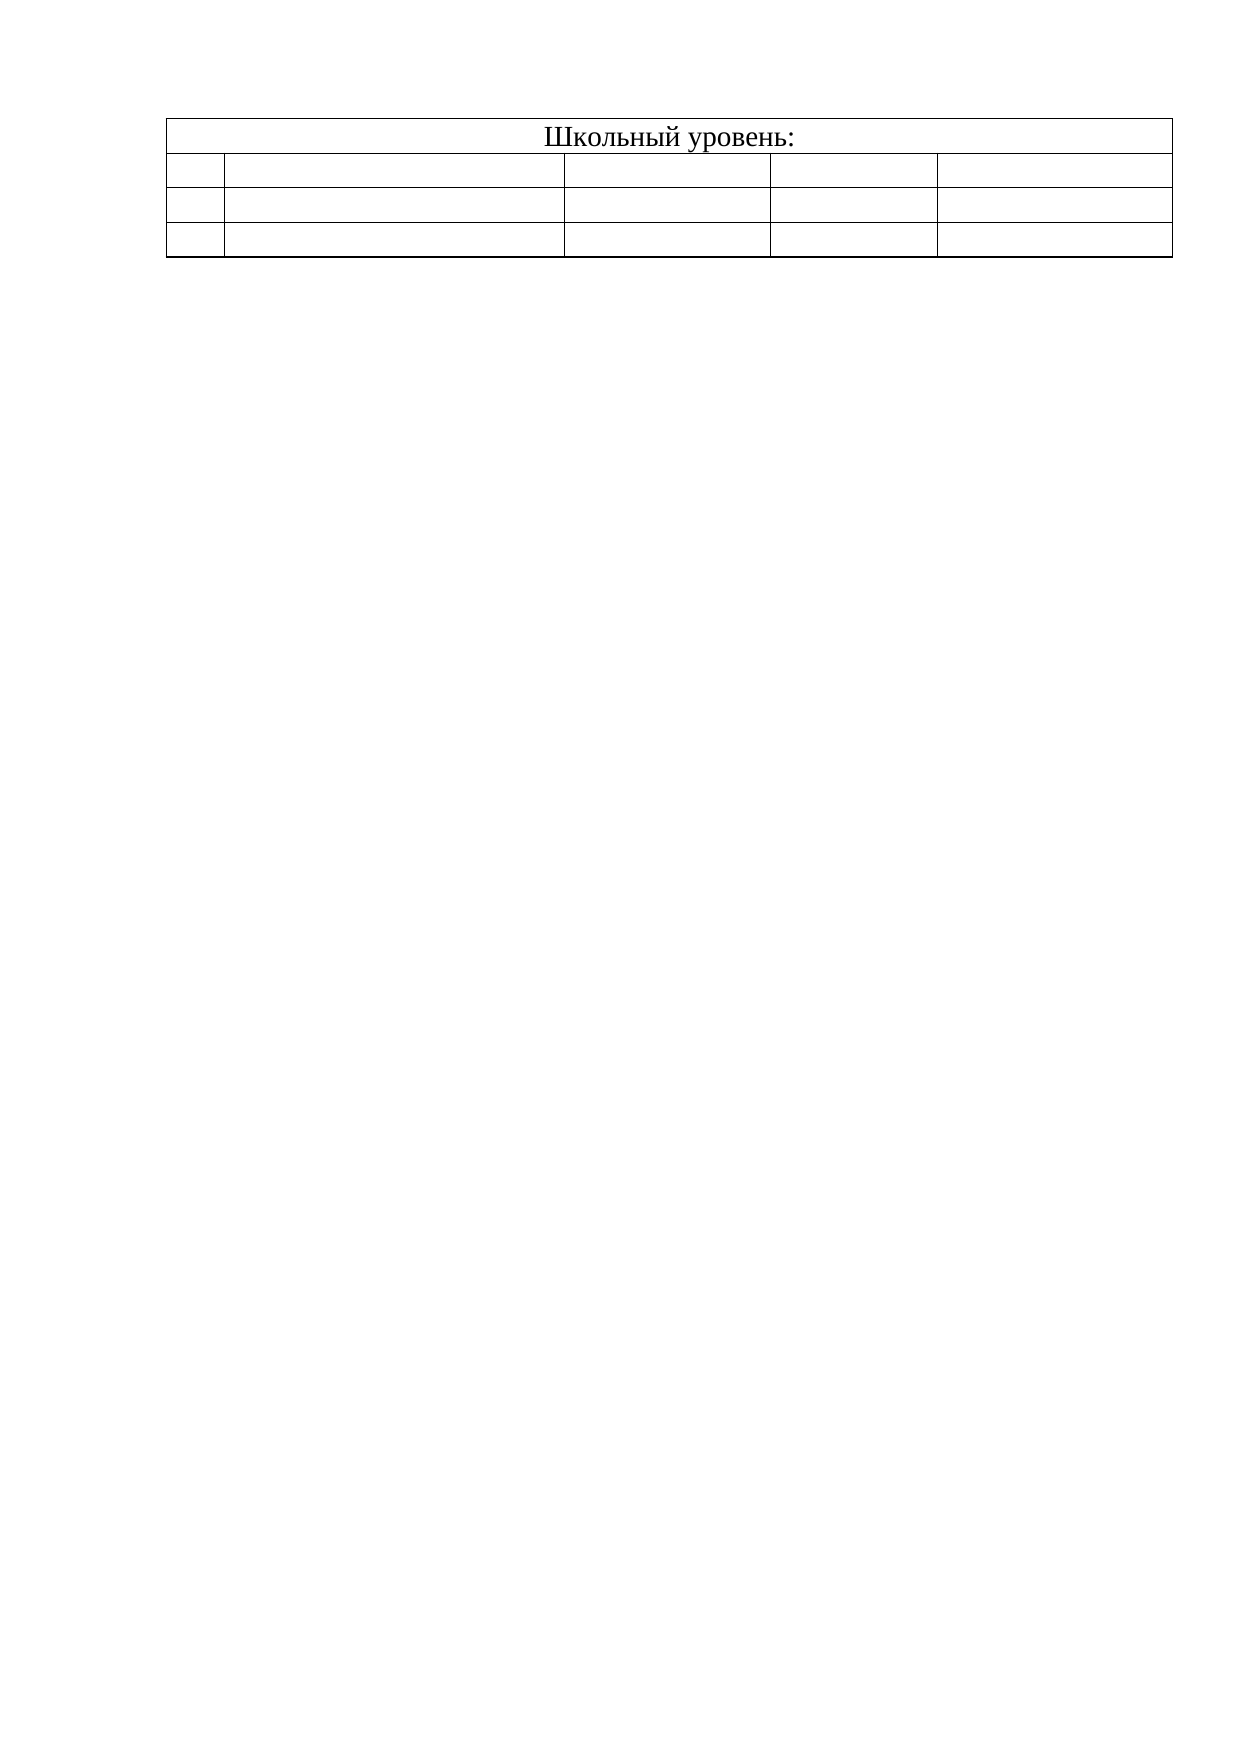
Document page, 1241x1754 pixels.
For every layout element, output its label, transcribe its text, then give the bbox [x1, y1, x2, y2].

table_cell [565, 223, 770, 256]
table_cell [167, 223, 224, 256]
table_cell [938, 223, 1172, 256]
table_cell [225, 154, 564, 187]
table_cell [771, 188, 937, 222]
table_cell [938, 188, 1172, 222]
table_cell [938, 154, 1172, 187]
table_cell [225, 188, 564, 222]
table_cell [167, 188, 224, 222]
table_cell [167, 154, 224, 187]
table_cell [565, 154, 770, 187]
table_cell Школьный уровень: [167, 119, 1172, 153]
table_cell [225, 223, 564, 256]
table_cell [565, 188, 770, 222]
table_cell [771, 223, 937, 256]
table_cell [771, 154, 937, 187]
